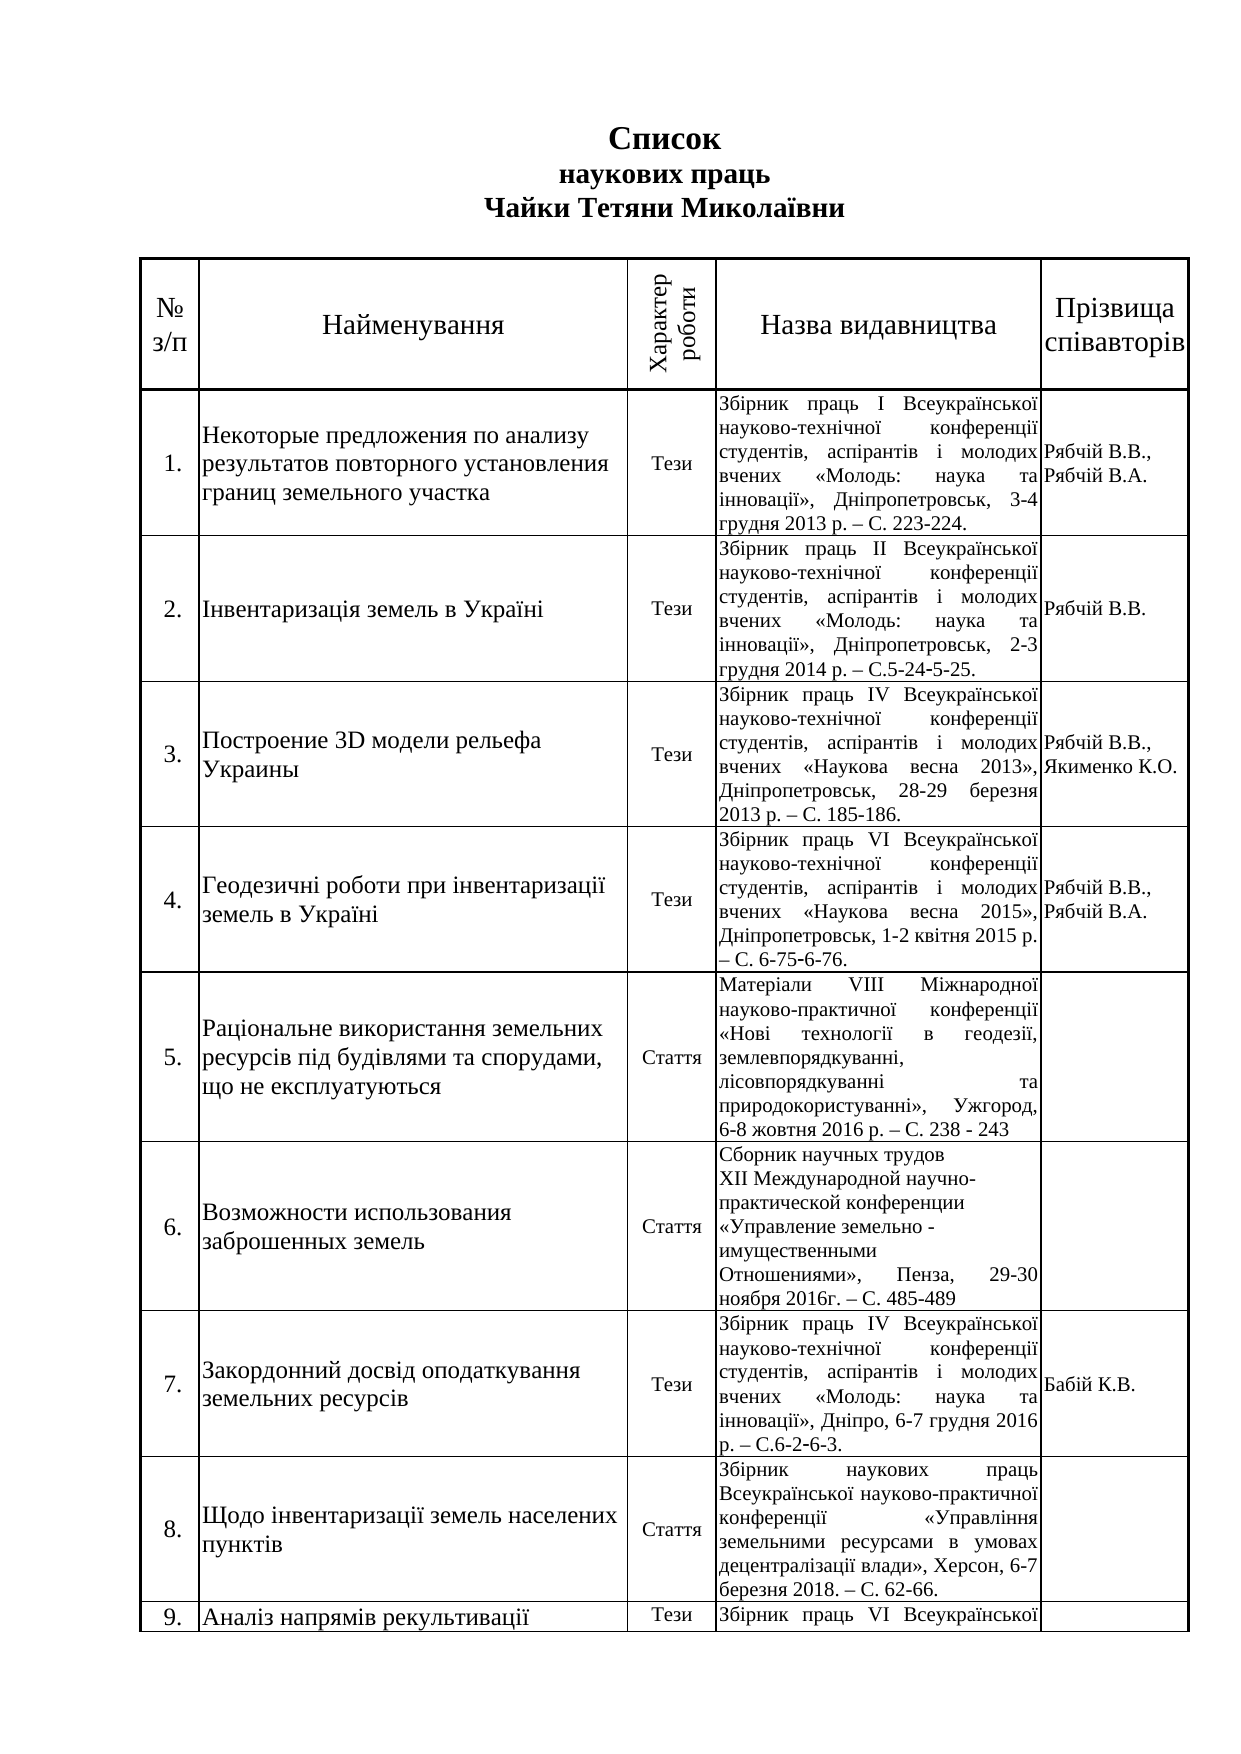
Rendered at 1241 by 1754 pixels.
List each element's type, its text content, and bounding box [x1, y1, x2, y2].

table_cell Рябчій В.В., Рябчій В.А. [1042, 391, 1187, 535]
table_cell Збірник праць І Всеукраїнської науково-технічної конференції студентів, аспірантів і молодих вчених «Молодь: наука та інновації», Дніпропетровськ, 3- – С. 223-224. [717, 391, 1040, 535]
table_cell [717, 1602, 1040, 1631]
table_cell Тези [628, 682, 715, 826]
table_header Назва видавництва [717, 260, 1040, 388]
table_cell Построение 3D модели рельефа Украины [200, 682, 627, 826]
table_cell Тези [628, 391, 715, 535]
table_cell Раціональне використання земельних ресурсів під будівлями та спорудами, що не експлуатуються [200, 973, 627, 1141]
table_cell Матеріали VІІІ Міжнародної науково-практичної конференції «Нові технології в геодезії, землевпорядкуванні, лісовпорядкуванні та природокористуванні», Ужгород, 6-8 жовтня 2016 р. – С. 238 - 243 [717, 973, 1040, 1141]
table_cell Збірник праць ІІ Всеукраїнської науково-технічної конференції студентів, аспірантів і молодих вчених «Молодь: наука та інновації», Дніпропетровськ, 2-3 грудня 2014 р. – С.5-245-25. [717, 536, 1040, 681]
table_cell Сборник научных трудов XII Международной научно-практической конференции «Управление земельно - имущественными Отношениями», Пенза, 29-30 ноября 2016г. – С. 485-489 [717, 1142, 1040, 1310]
table_cell Геодезичні роботи при інвентаризації земель в Україні [200, 827, 627, 971]
table_cell [142, 1602, 198, 1631]
table_cell Збірник праць VІ Всеукраїнської науково-технічної конференції студентів, аспірантів і молодих вчених «Наукова весна 2015», Дніпропетровськ, 1-2 квітня 2015 р. – С. 6-756-76. [717, 827, 1040, 971]
table_cell [142, 973, 198, 1141]
table_cell [1042, 973, 1187, 1141]
table_cell [142, 682, 198, 826]
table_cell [200, 1602, 627, 1631]
table_cell Збірник наукових праць Всеукраїнської науково-практичної конференції «Управління земельними ресурсами в умовах децентралізації влади», Херсон, 6-7 березня 2018. – С. 62-66. [717, 1457, 1040, 1601]
table_cell Щодо інвентаризації земель населених пунктів [200, 1457, 627, 1601]
table_cell Стаття [628, 1142, 715, 1310]
table_cell [142, 1311, 198, 1456]
table_cell Інвентаризація земель в Україні [200, 536, 627, 681]
table_cell [1042, 1457, 1187, 1601]
text наукових праць [177, 156, 1152, 190]
table_cell Стаття [628, 1457, 715, 1601]
subtitle Список [177, 118, 1152, 156]
table_cell [142, 1142, 198, 1310]
table_header № з/п [142, 260, 198, 388]
table_cell Возможности использования заброшенных земель [200, 1142, 627, 1310]
table_cell Рябчій В.В., Якименко К.О. [1042, 682, 1187, 826]
table_cell [142, 536, 198, 681]
table_cell [142, 1457, 198, 1601]
text Чайки Тетяни Миколаївни [177, 190, 1152, 223]
table_cell Тези [628, 536, 715, 681]
table_cell Тези [628, 1602, 715, 1631]
table_header Характер роботи [628, 260, 715, 388]
table_cell Рябчій В.В. [1042, 536, 1187, 681]
table_cell [142, 391, 198, 535]
table_cell Рябчій В.В., Рябчій В.А. [1042, 827, 1187, 971]
table_cell Збірник праць ІV Всеукраїнської науково-технічної конференції студентів, аспірантів і молодих вчених «Наукова весна 2013», Дніпропетровськ, 28- – С. 185-186. [717, 682, 1040, 826]
table_cell Некоторые предложения по анализу результатов повторного установления границ земельного участка [200, 391, 627, 535]
table_cell [1042, 1142, 1187, 1310]
table_cell Тези [628, 827, 715, 971]
table_cell [1042, 1602, 1187, 1631]
table_cell Збірник праць ІV Всеукраїнської науково-технічної конференції студентів, аспірантів і молодих вчених «Молодь: наука та інновації», Дніпро, 6-7 грудня 2016 р. – С.6-26-3. [717, 1311, 1040, 1456]
table_cell Тези [628, 1311, 715, 1456]
table_cell Бабій К.В. [1042, 1311, 1187, 1456]
table_header Найменування [200, 260, 627, 388]
table_cell [142, 827, 198, 971]
table_cell Закордонний досвід оподаткування земельних ресурсів [200, 1311, 627, 1456]
table_cell Стаття [628, 973, 715, 1141]
table_header Прізвища співавторів [1042, 260, 1187, 388]
